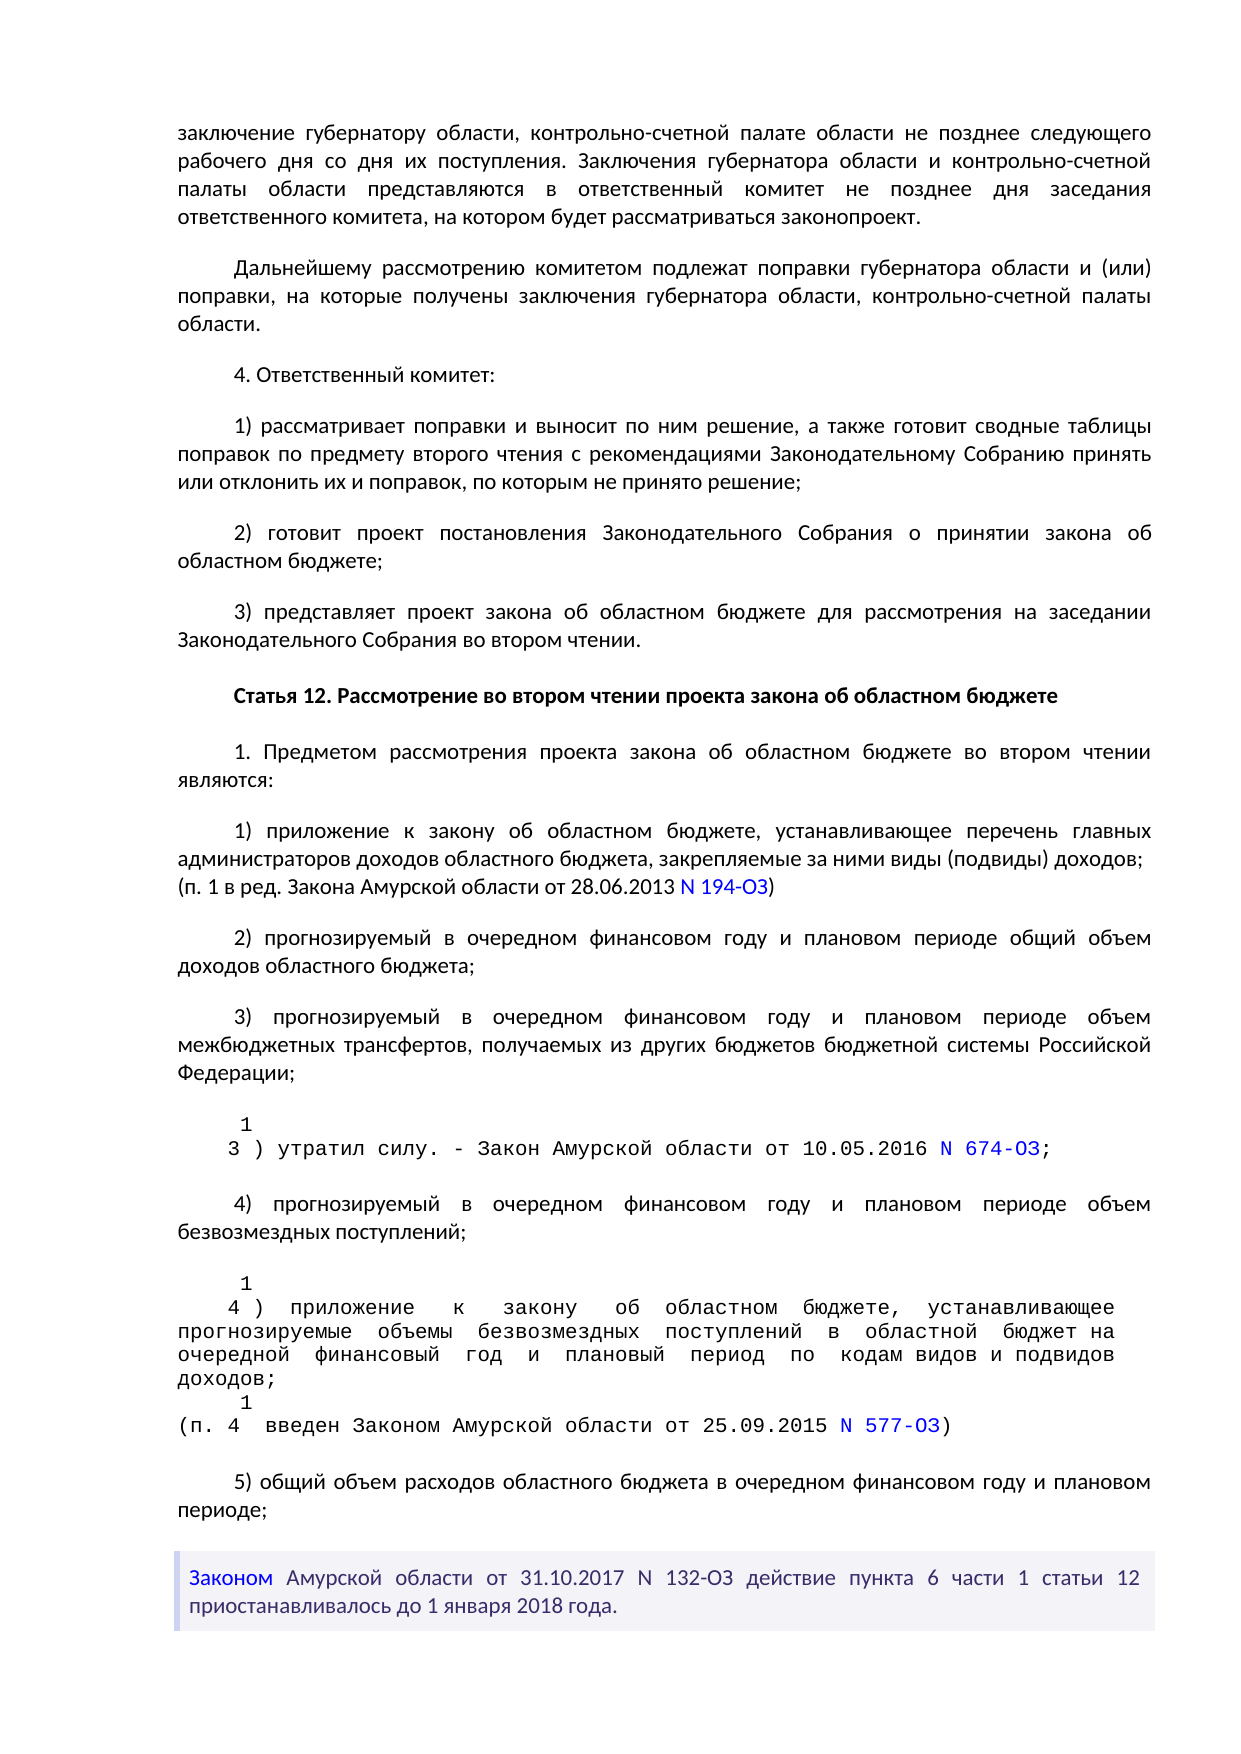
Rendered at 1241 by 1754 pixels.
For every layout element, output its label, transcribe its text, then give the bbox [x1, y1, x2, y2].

text (п. 4 введен Законом Амурской области от 25.09.2015 N 577-ОЗ) [177, 1415, 1152, 1439]
text (п. 1 в ред. Закона Амурской области от 28.06.2013 N 194-ОЗ) [177, 872, 1152, 900]
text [177, 118, 1152, 230]
text 1) рассматривает поправки и выносит по ним решение, а также готовит сводные таблицы поправок по предмету второго чтения с рекомендациями Законодательному Собранию принять или отклонить их и поправок, по которым не принято решение; [177, 411, 1152, 495]
text 2) прогнозируемый в очередном финансовом году и плановом периоде общий объем доходов областного бюджета; [177, 923, 1152, 979]
text доходов; [177, 1368, 1152, 1392]
text 1. Предметом рассмотрения проекта закона об областном бюджете во втором чтении являются: [177, 737, 1152, 793]
text 1) приложение к закону об областном бюджете, устанавливающее перечень главных администраторов доходов областного бюджета, закрепляемые за ними виды (подвиды) доходов; [177, 816, 1152, 872]
text очередной финансовый год и плановый период по кодам видов и подвидов [177, 1344, 1152, 1368]
table_header Законом Амурской области от 31.10.2017 N 132-ОЗ действие пункта 6 части 1 статьи 12 приостанавливалось до 1 января 2018 года. [180, 1551, 1149, 1631]
title Статья 12. Рассмотрение во втором чтении проекта закона об областном бюджете [177, 681, 1152, 709]
text 3) представляет проект закона об областном бюджете для рассмотрения на заседании Законодательного Собрания во втором чтении. [177, 597, 1152, 653]
text Дальнейшему рассмотрению комитетом подлежат поправки губернатора области и (или) поправки, на которые получены заключения губернатора области, контрольно-счетной палаты области. [177, 253, 1152, 337]
text 4) прогнозируемый в очередном финансовом году и плановом периоде объем безвозмездных поступлений; [177, 1189, 1152, 1245]
text 4. Ответственный комитет: [177, 360, 1152, 388]
text 1 [177, 1392, 1152, 1415]
text 1 [177, 1114, 1152, 1138]
text 2) готовит проект постановления Законодательного Собрания о принятии закона об областном бюджете; [177, 518, 1152, 574]
text 3 ) утратил силу. - Закон Амурской области от 10.05.2016 N 674-ОЗ; [177, 1138, 1152, 1161]
text 1 [177, 1273, 1152, 1297]
text прогнозируемые объемы безвозмездных поступлений в областной бюджет на [177, 1321, 1152, 1344]
text 4 ) приложение к закону об областном бюджете, устанавливающее [177, 1297, 1152, 1321]
text 5) общий объем расходов областного бюджета в очередном финансовом году и плановом периоде; [177, 1467, 1152, 1523]
text 3) прогнозируемый в очередном финансовом году и плановом периоде объем межбюджетных трансфертов, получаемых из других бюджетов бюджетной системы Российской Федерации; [177, 1002, 1152, 1086]
